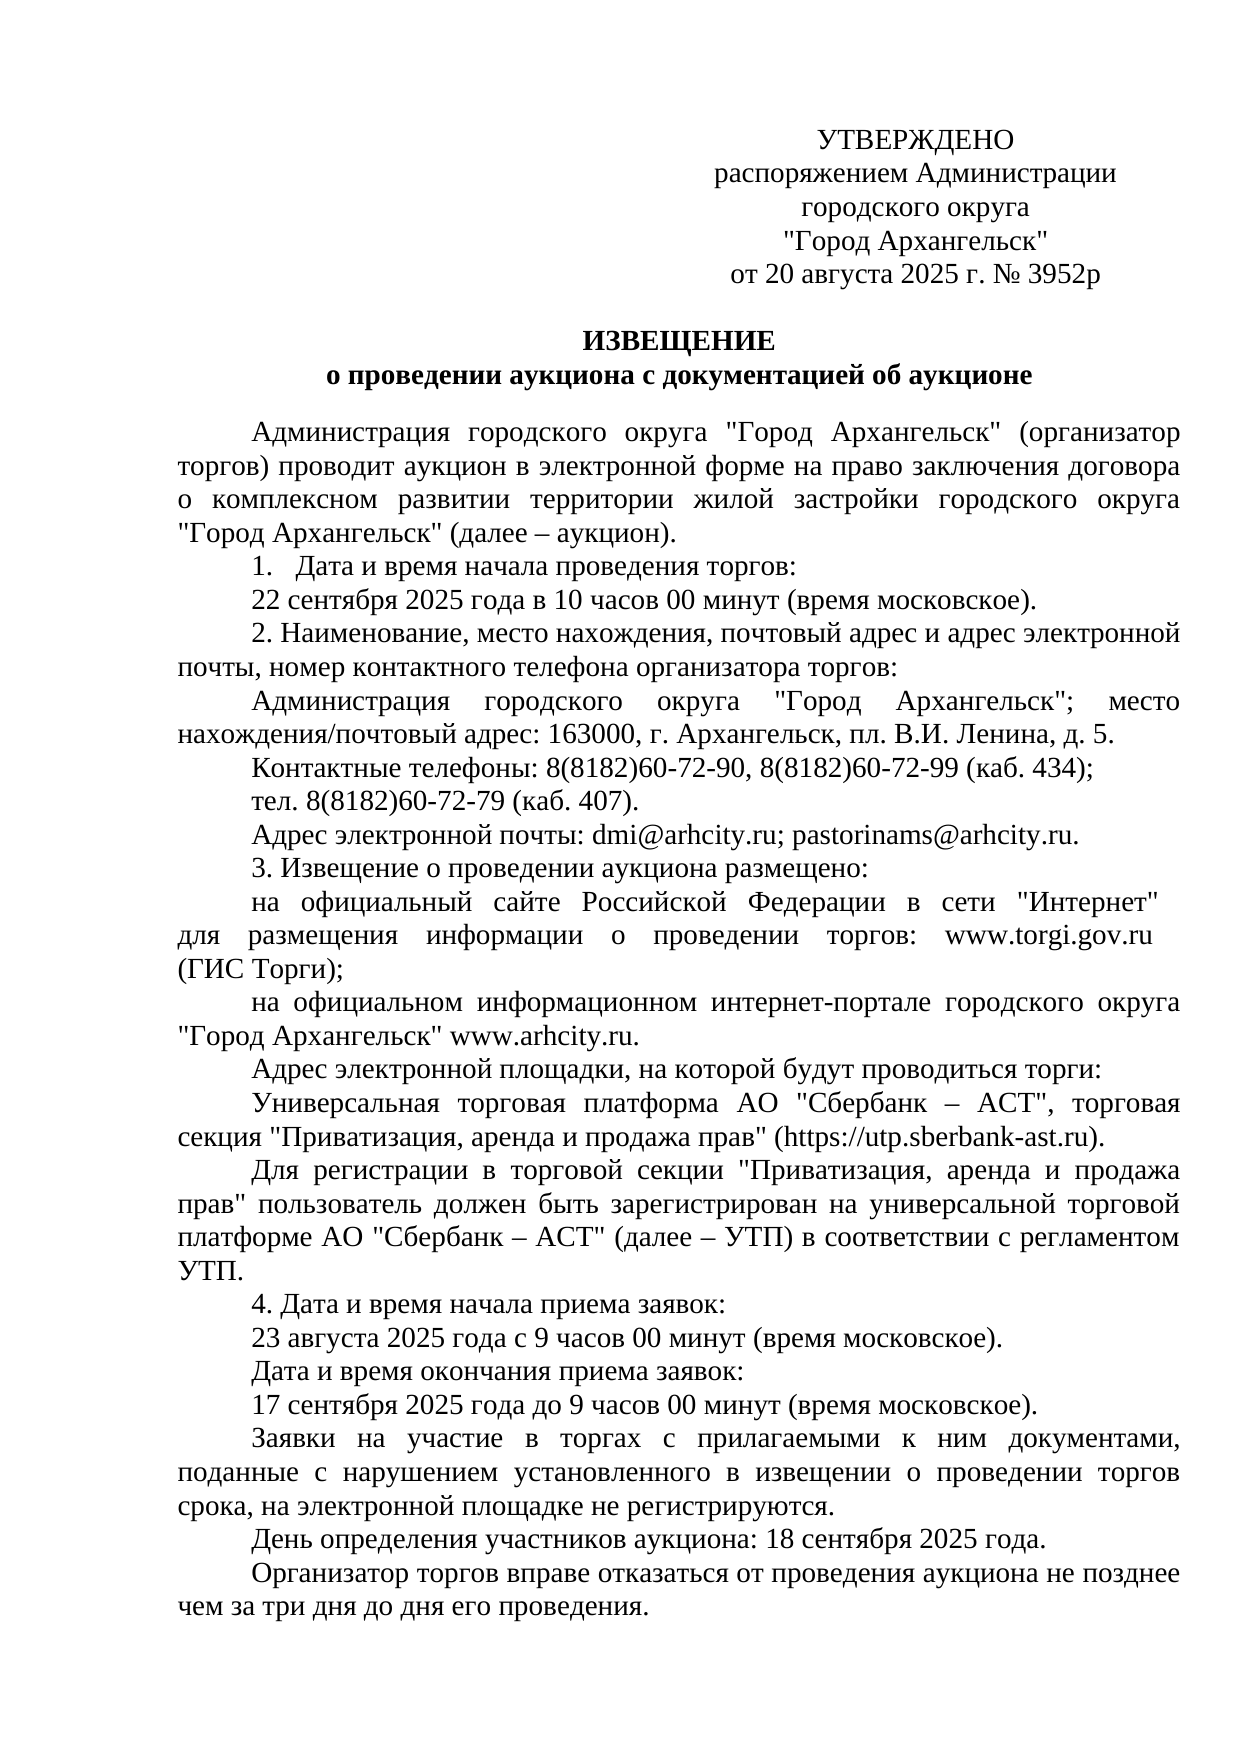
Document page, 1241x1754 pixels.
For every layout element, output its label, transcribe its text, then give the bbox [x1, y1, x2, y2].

subtitle о проведении аукциона с документацией об аукционе [177, 357, 1181, 390]
text "Город Архангельск" [650, 223, 1181, 256]
text День определения участников аукциона: 18 сентября 2025 года. [177, 1521, 1181, 1555]
text 17 сентября 2025 года до 9 часов 00 минут (время московское). [177, 1387, 1181, 1421]
text 23 августа 2025 года с 9 часов 00 минут (время московское). [177, 1320, 1181, 1353]
text Универсальная торговая платформа АО "Сбербанк – АСТ", торговая секция "Приватизация, аренда и продажа прав" (https://utp.sberbank-ast.ru). [177, 1085, 1181, 1152]
text УТВЕРЖДЕНО [650, 122, 1181, 156]
text Для регистрации в торговой секции "Приватизация, аренда и продажа прав" пользователь должен быть зарегистрирован на универсальной торговой платформе АО "Сбербанк – АСТ" (далее – УТП) в соответствии с регламентом УТП. [177, 1152, 1181, 1286]
text городского округа [650, 189, 1181, 223]
text распоряжением Администрации [650, 156, 1181, 189]
text тел. 8(8182)60-72-79 (каб. 407). [177, 783, 1181, 817]
text 22 сентября 2025 года в 10 часов 00 минут (время московское). [177, 582, 1181, 616]
text Адрес электронной площадки, на которой будут проводиться торги: [177, 1052, 1181, 1085]
text Администрация городского округа "Город Архангельск" (организатор торгов) проводит аукцион в электронной форме на право заключения договора о комплексном развитии территории жилой застройки городского округа "Город Архангельск" (далее – аукцион). [177, 414, 1181, 548]
text Организатор торгов вправе отказаться от проведения аукциона не позднее чем за три дня до дня его проведения. [177, 1555, 1181, 1622]
text 4. Дата и время начала приема заявок: [177, 1286, 1181, 1320]
text Контактные телефоны: 8(8182)60-72-90, 8(8182)60-72-99 (каб. 434); [177, 750, 1181, 783]
list Дата и время начала проведения торгов: [177, 548, 1181, 582]
text Заявки на участие в торгах с прилагаемыми к ним документами, поданные с нарушением установленного в извещении о проведении торгов срока, на электронной площадке не регистрируются. [177, 1421, 1181, 1521]
text на официальном информационном интернет-портале городского округа "Город Архангельск" www.arhcity.ru. [177, 984, 1181, 1052]
text Адрес электронной почты: dmi@arhcity.ru; pastorinams@arhcity.ru. [177, 817, 1181, 850]
text 2. Наименование, место нахождения, почтовый адрес и адрес электронной почты, номер контактного телефона организатора торгов: [177, 616, 1181, 683]
text от 20 августа 2025 г. № 3952р [650, 256, 1181, 290]
text Администрация городского округа "Город Архангельск"; место нахождения/почтовый адрес: 163000, г. Архангельск, пл. В.И. Ленина, д. 5. [177, 683, 1181, 750]
text Дата и время окончания приема заявок: [177, 1353, 1181, 1387]
text 3. Извещение о проведении аукциона размещено: [177, 850, 1181, 884]
subtitle ИЗВЕЩЕНИЕ [177, 323, 1181, 357]
text на официальный сайте Российской Федерации в сети "Интернет" для размещения информации о проведении торгов: www.torgi.gov.ru (ГИС Торги); [177, 884, 1181, 984]
